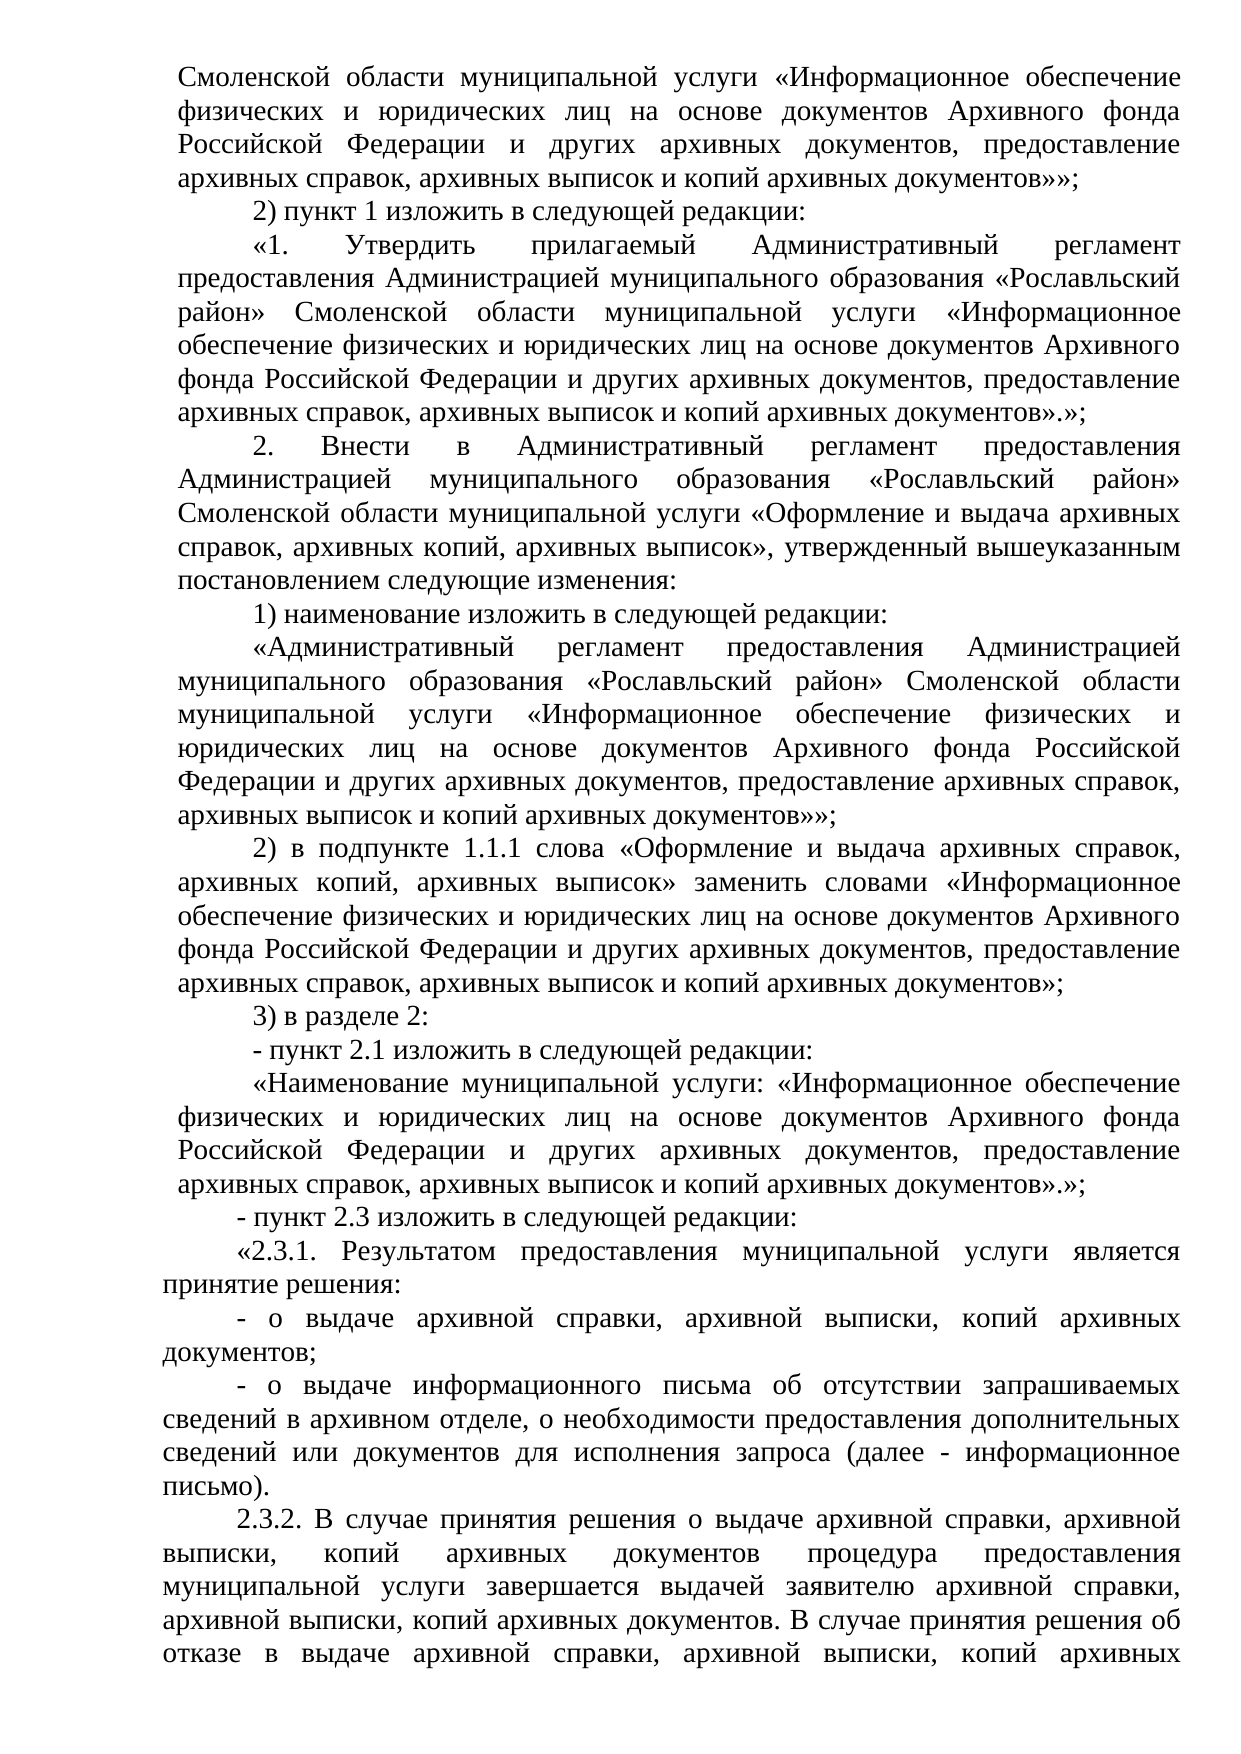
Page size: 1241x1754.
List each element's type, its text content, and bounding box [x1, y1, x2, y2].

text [177, 59, 1181, 193]
text 3) в разделе 2: [177, 998, 1181, 1032]
text 2) пункт 1 изложить в следующей редакции: [177, 193, 1181, 227]
text - пункт 2.3 изложить в следующей редакции: [162, 1199, 1181, 1233]
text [162, 1501, 1181, 1669]
text - о выдаче информационного письма об отсутствии запрашиваемых сведений в архивном отделе, о необходимости предоставления дополнительных сведений или документов для исполнения запроса (далее - информационное письмо). [162, 1367, 1181, 1501]
text - о выдаче архивной справки, архивной выписки, копий архивных документов; [162, 1300, 1181, 1367]
text «Наименование муниципальной услуги: «Информационное обеспечение физических и юридических лиц на основе документов Архивного фонда Российской Федерации и других архивных документов, предоставление архивных справок, архивных выписок и копий архивных документов».»; [177, 1065, 1181, 1199]
text 2) в подпункте 1.1.1 слова «Оформление и выдача архивных справок, архивных копий, архивных выписок» заменить словами «Информационное обеспечение физических и юридических лиц на основе документов Архивного фонда Российской Федерации и других архивных документов, предоставление архивных справок, архивных выписок и копий архивных документов»; [177, 831, 1181, 998]
text «Административный регламент предоставления Администрацией муниципального образования «Рославльский район» Смоленской области муниципальной услуги «Информационное обеспечение физических и юридических лиц на основе документов Архивного фонда Российской Федерации и других архивных документов, предоставление архивных справок, архивных выписок и копий архивных документов»»; [177, 629, 1181, 831]
text «1. Утвердить прилагаемый Административный регламент предоставления Администрацией муниципального образования «Рославльский район» Смоленской области муниципальной услуги «Информационное обеспечение физических и юридических лиц на основе документов Архивного фонда Российской Федерации и других архивных документов, предоставление архивных справок, архивных выписок и копий архивных документов».»; [177, 227, 1181, 428]
text 2. Внести в Административный регламент предоставления Администрацией муниципального образования «Рославльский район» Смоленской области муниципальной услуги «Оформление и выдача архивных справок, архивных копий, архивных выписок», утвержденный вышеуказанным постановлением следующие изменения: [177, 428, 1181, 596]
text «2.3.1. Результатом предоставления муниципальной услуги является принятие решения: [162, 1233, 1181, 1300]
text - пункт 2.1 изложить в следующей редакции: [177, 1032, 1181, 1065]
text 1) наименование изложить в следующей редакции: [177, 596, 1181, 629]
